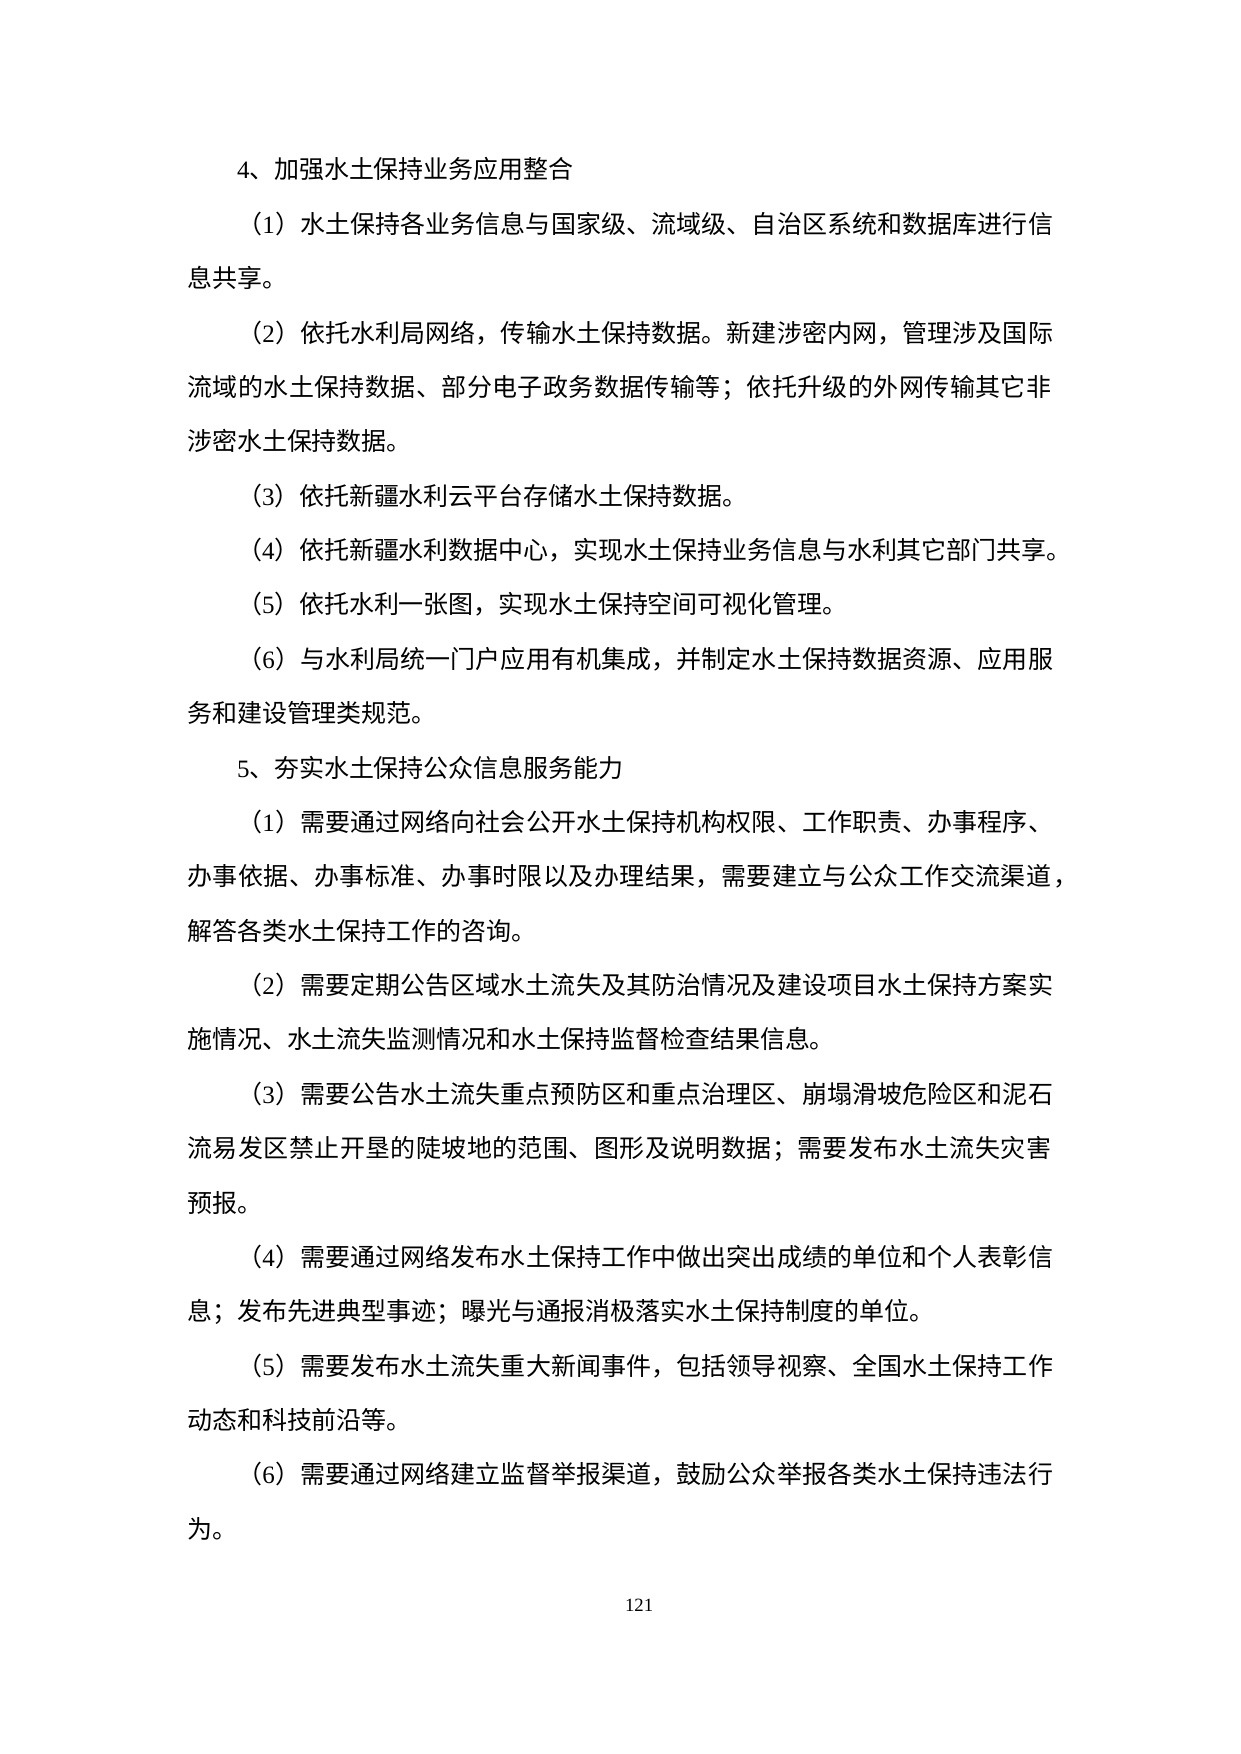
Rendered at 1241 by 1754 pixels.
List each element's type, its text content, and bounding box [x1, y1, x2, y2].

text （3）需要公告水土流失重点预防区和重点治理区、崩塌滑坡危险区和泥石流易发区禁止开垦的陡坡地的范围、图形及说明数据；需要发布水土流失灾害预报。 [187, 1074, 1053, 1219]
text （5）依托水利一张图，实现水土保持空间可视化管理。 [187, 585, 1053, 621]
text （6）需要通过网络建立监督举报渠道，鼓励公众举报各类水土保持违法行为。 [187, 1455, 1053, 1546]
text 5、夯实水土保持公众信息服务能力 [187, 748, 1053, 784]
text （5）需要发布水土流失重大新闻事件，包括领导视察、全国水土保持工作动态和科技前沿等。 [187, 1346, 1053, 1437]
text （3）依托新疆水利云平台存储水土保持数据。 [187, 476, 1053, 512]
text （1）水土保持各业务信息与国家级、流域级、自治区系统和数据库进行信息共享。 [187, 204, 1053, 295]
text （2）需要定期公告区域水土流失及其防治情况及建设项目水土保持方案实施情况、水土流失监测情况和水土保持监督检查结果信息。 [187, 966, 1053, 1056]
text （2）依托水利局网络，传输水土保持数据。新建涉密内网，管理涉及国际流域的水土保持数据、部分电子政务数据传输等；依托升级的外网传输其它非涉密水土保持数据。 [187, 313, 1053, 458]
text （4）依托新疆水利数据中心，实现水土保持业务信息与水利其它部门共享。 [187, 531, 1053, 567]
text （6）与水利局统一门户应用有机集成，并制定水土保持数据资源、应用服务和建设管理类规范。 [187, 639, 1053, 730]
text （1）需要通过网络向社会公开水土保持机构权限、工作职责、办事程序、办事依据、办事标准、办事时限以及办理结果，需要建立与公众工作交流渠道，解答各类水土保持工作的咨询。 [187, 802, 1053, 947]
text 4、加强水土保持业务应用整合 [187, 150, 1053, 186]
text （4）需要通过网络发布水土保持工作中做出突出成绩的单位和个人表彰信息；发布先进典型事迹；曝光与通报消极落实水土保持制度的单位。 [187, 1237, 1053, 1328]
